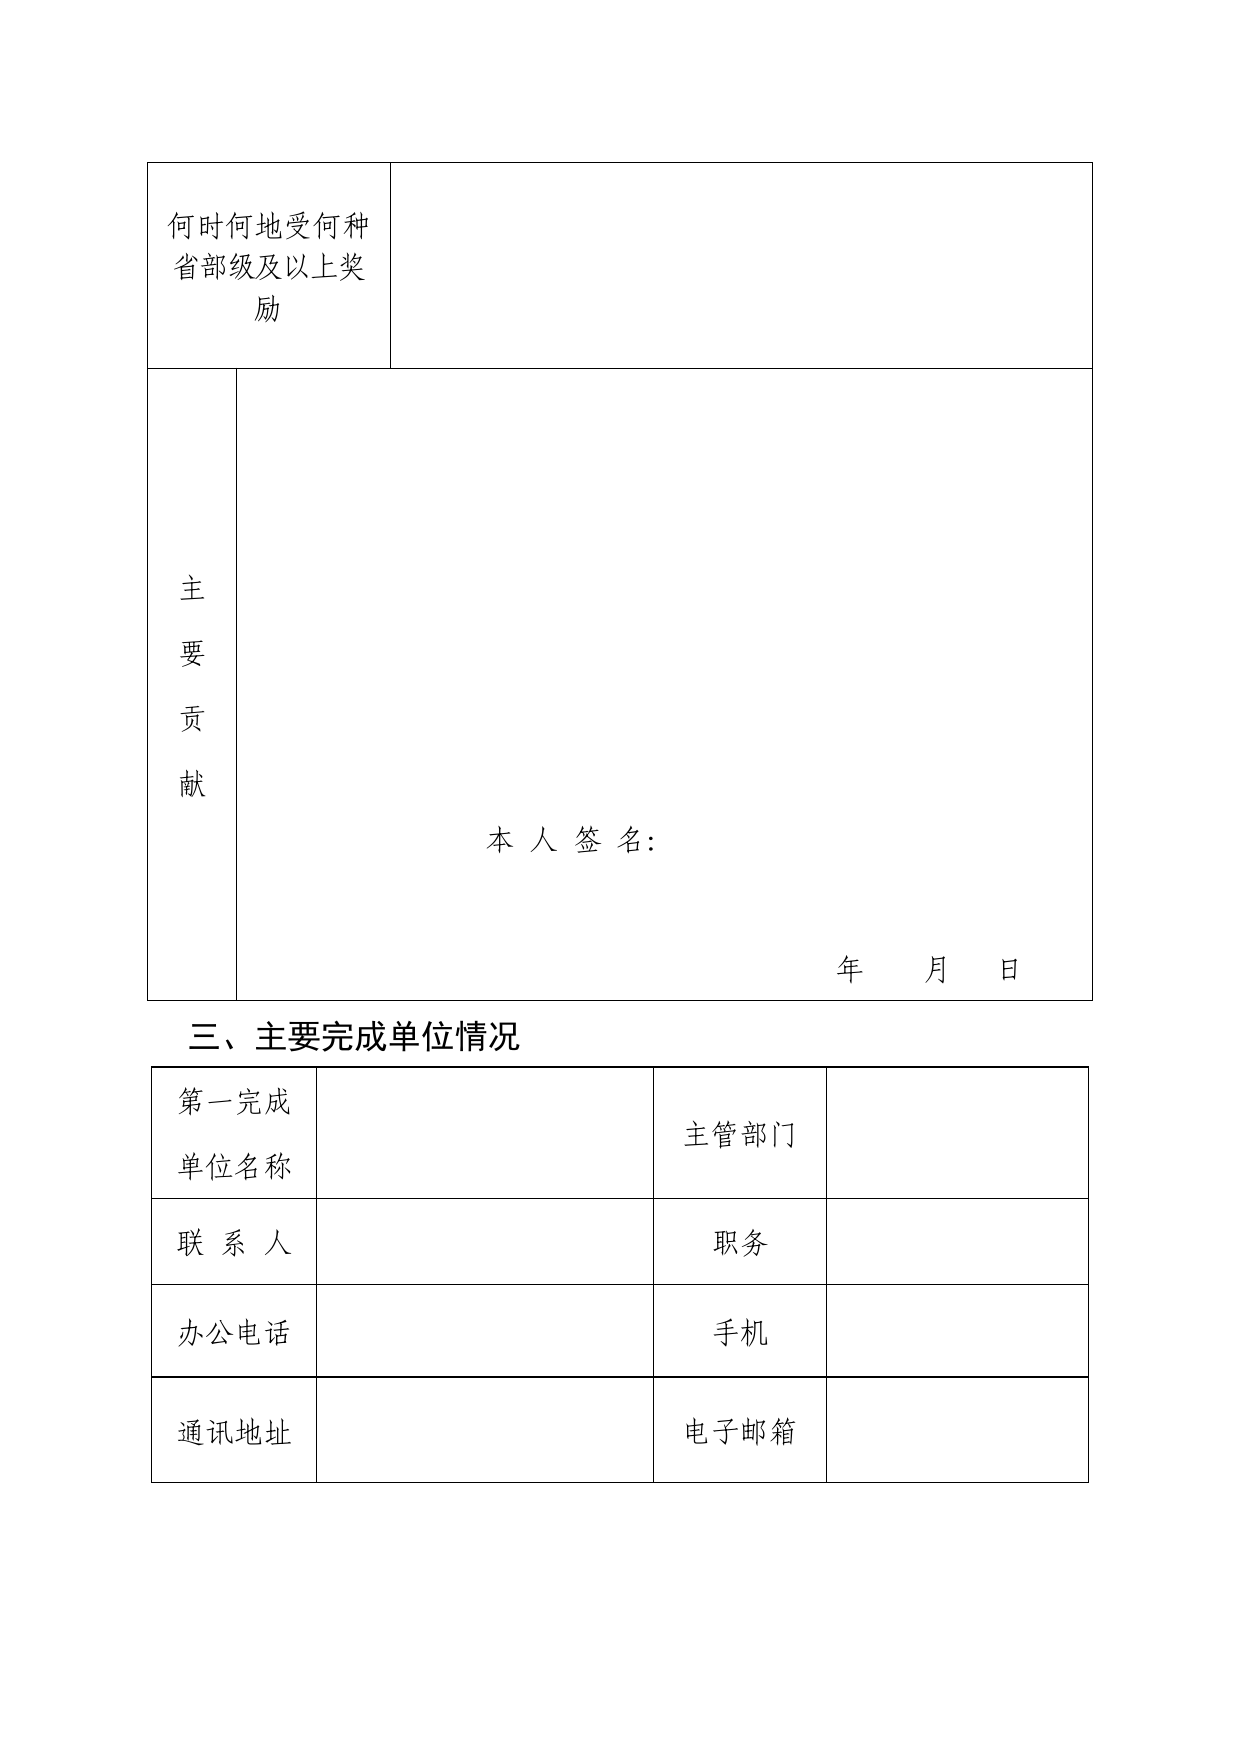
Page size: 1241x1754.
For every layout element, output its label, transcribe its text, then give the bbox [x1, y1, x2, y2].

table_cell 何时何地受何种 省部级及以上奖励 [148, 163, 390, 367]
table_header [827, 1068, 1088, 1197]
table_cell [317, 1378, 653, 1482]
table_header [317, 1068, 653, 1197]
table_cell 办公电话 [152, 1285, 316, 1376]
table_cell 本 人 签 名： 年 月 日 [237, 369, 1092, 1000]
table_cell 手机 [654, 1285, 826, 1376]
table_cell 电子邮箱 [654, 1378, 826, 1482]
table_cell 通讯地址 [152, 1378, 316, 1482]
table_header 第一完成 单位名称 [152, 1068, 316, 1197]
table_cell [827, 1378, 1088, 1482]
table_cell 职务 [654, 1199, 826, 1284]
table_cell 联 系 人 [152, 1199, 316, 1284]
table_cell [827, 1285, 1088, 1376]
table_header 主管部门 [654, 1068, 826, 1197]
table_cell [317, 1285, 653, 1376]
text 三、主要完成单位情况 [187, 1001, 1053, 1066]
table_cell [391, 163, 1092, 367]
table_cell [317, 1199, 653, 1284]
table_cell [827, 1199, 1088, 1284]
table_cell 主 要 贡 献 [148, 369, 236, 1000]
